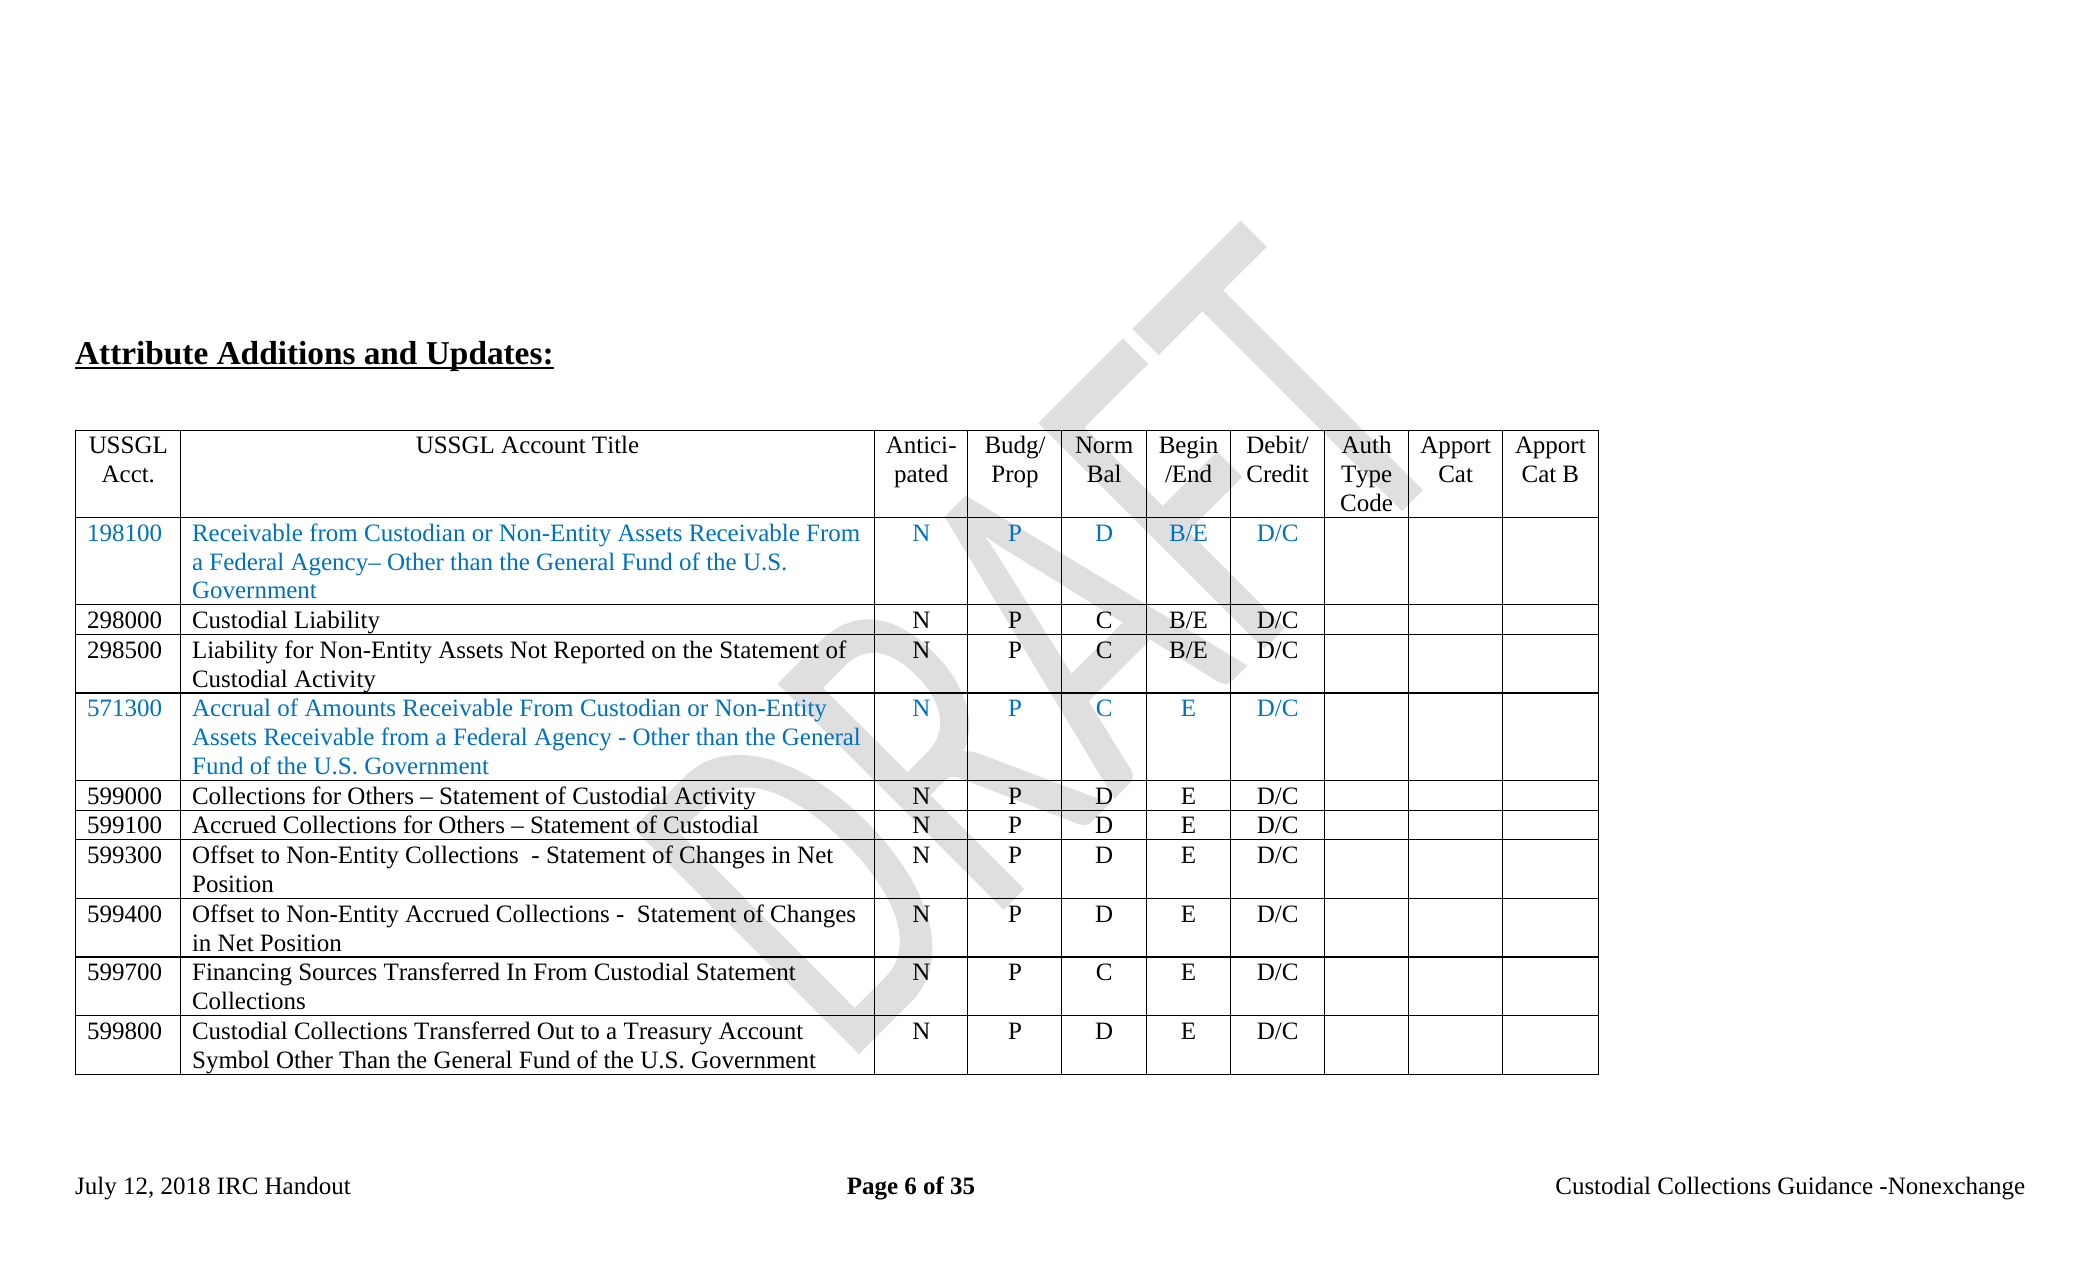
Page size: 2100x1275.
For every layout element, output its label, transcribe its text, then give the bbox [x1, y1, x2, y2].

table_cell Offset to Non-Entity Collections - Statement of Changes in Net Position [181, 840, 874, 898]
table_header Auth Type Code [1325, 431, 1408, 517]
table_cell N [875, 899, 967, 956]
table_cell Accrual of Amounts Receivable From Custodian or Non-Entity Assets Receivable from a Federal Agency - Other than the General Fund of the U.S. Government [181, 694, 874, 780]
table_header Apport Cat B [1503, 431, 1598, 517]
table_cell [1325, 1016, 1408, 1073]
table_cell Liability for Non-Entity Assets Not Reported on the Statement of Custodial Activity [181, 635, 874, 692]
table_cell [1325, 518, 1408, 604]
table_cell N [875, 840, 967, 898]
table_cell [1325, 811, 1408, 839]
table_cell C [1062, 605, 1146, 634]
table_cell D/C [1231, 605, 1324, 634]
table_cell N [875, 811, 967, 839]
table_header Debit/Credit [1231, 431, 1324, 517]
table_cell P [968, 694, 1061, 780]
table_cell [1503, 899, 1598, 956]
table_header USSGL Acct. [76, 431, 180, 517]
table_cell 571300 [76, 694, 180, 780]
table_cell C [1062, 958, 1146, 1015]
table_cell Custodial Liability [181, 605, 874, 634]
table_cell N [875, 694, 967, 780]
table_cell Receivable from Custodian or Non-Entity Assets Receivable From a Federal Agency– Other than the General Fund of the U.S. Government [181, 518, 874, 604]
table_cell 599400 [76, 899, 180, 956]
table_cell P [968, 899, 1061, 956]
table_cell N [875, 958, 967, 1015]
table_cell 298500 [76, 635, 180, 692]
table_cell D/C [1231, 694, 1324, 780]
table_cell E [1147, 781, 1230, 809]
table_cell D/C [1231, 1016, 1324, 1073]
table_cell [1325, 899, 1408, 956]
table_cell [1409, 1016, 1502, 1073]
table_header Norm Bal [1062, 431, 1146, 517]
table_cell P [968, 781, 1061, 809]
table_cell D [1062, 1016, 1146, 1073]
table_cell 599300 [76, 840, 180, 898]
table_cell E [1147, 958, 1230, 1015]
table_cell P [968, 811, 1061, 839]
table_cell C [1062, 635, 1146, 692]
table_cell N [875, 635, 967, 692]
table_cell P [968, 635, 1061, 692]
table_cell [1409, 840, 1502, 898]
table_cell D [1062, 518, 1146, 604]
table_cell 599700 [76, 958, 180, 1015]
table_cell E [1147, 811, 1230, 839]
table_cell [1409, 605, 1502, 634]
table_cell D/C [1231, 899, 1324, 956]
table_header Budg/Prop [968, 431, 1061, 517]
table_cell N [875, 781, 967, 809]
table_cell [1325, 781, 1408, 809]
table_cell [1503, 605, 1598, 634]
table_cell E [1147, 694, 1230, 780]
table_cell Accrued Collections for Others – Statement of Custodial [181, 811, 874, 839]
table_cell P [968, 958, 1061, 1015]
table_cell 298000 [76, 605, 180, 634]
table_cell B/E [1147, 605, 1230, 634]
table_header Begin/End [1147, 431, 1230, 517]
table_cell D/C [1231, 518, 1324, 604]
table_cell E [1147, 1016, 1230, 1073]
text Attribute Additions and Updates: [75, 334, 2025, 372]
table_cell P [968, 1016, 1061, 1073]
table_cell [1409, 694, 1502, 780]
table_cell 599100 [76, 811, 180, 839]
table_cell [1325, 840, 1408, 898]
table_cell D/C [1231, 635, 1324, 692]
table_cell [1409, 781, 1502, 809]
table_cell 599800 [76, 1016, 180, 1073]
table_header Apport Cat [1409, 431, 1502, 517]
table_cell [1409, 518, 1502, 604]
table_cell [1503, 781, 1598, 809]
table_cell P [968, 605, 1061, 634]
table_cell [1325, 958, 1408, 1015]
table_cell E [1147, 899, 1230, 956]
table_cell D [1062, 781, 1146, 809]
table_cell N [875, 605, 967, 634]
table_cell [1503, 1016, 1598, 1073]
table_cell D/C [1231, 840, 1324, 898]
table_header Antici-pated [875, 431, 967, 517]
table_cell Collections for Others – Statement of Custodial Activity [181, 781, 874, 809]
table_cell P [968, 518, 1061, 604]
table_cell D [1062, 899, 1146, 956]
table_cell [1503, 694, 1598, 780]
table_cell D/C [1231, 781, 1324, 809]
table_cell Financing Sources Transferred In From Custodial Statement Collections [181, 958, 874, 1015]
table_cell D [1062, 840, 1146, 898]
table_cell [1503, 811, 1598, 839]
table_cell [1325, 605, 1408, 634]
table_cell [1325, 694, 1408, 780]
table_cell [1409, 899, 1502, 956]
table_cell D/C [1231, 958, 1324, 1015]
table_cell E [1147, 840, 1230, 898]
table_cell [1503, 635, 1598, 692]
table_cell [1325, 635, 1408, 692]
table_cell 599000 [76, 781, 180, 809]
table_cell B/E [1147, 635, 1230, 692]
table_cell D [1062, 811, 1146, 839]
table_cell P [968, 840, 1061, 898]
table_cell [1409, 958, 1502, 1015]
table_cell Offset to Non-Entity Accrued Collections - Statement of Changes in Net Position [181, 899, 874, 956]
table_cell [1409, 811, 1502, 839]
table_cell D/C [1231, 811, 1324, 839]
table_cell N [875, 518, 967, 604]
table_header USSGL Account Title [181, 431, 874, 517]
table_cell C [1062, 694, 1146, 780]
table_cell [1503, 840, 1598, 898]
table_cell Custodial Collections Transferred Out to a Treasury Account Symbol Other Than the General Fund of the U.S. Government [181, 1016, 874, 1073]
table_cell N [875, 1016, 967, 1073]
table_cell 198100 [76, 518, 180, 604]
table_cell [1409, 635, 1502, 692]
table_cell [1503, 958, 1598, 1015]
table_cell [1503, 518, 1598, 604]
table_cell B/E [1147, 518, 1230, 604]
